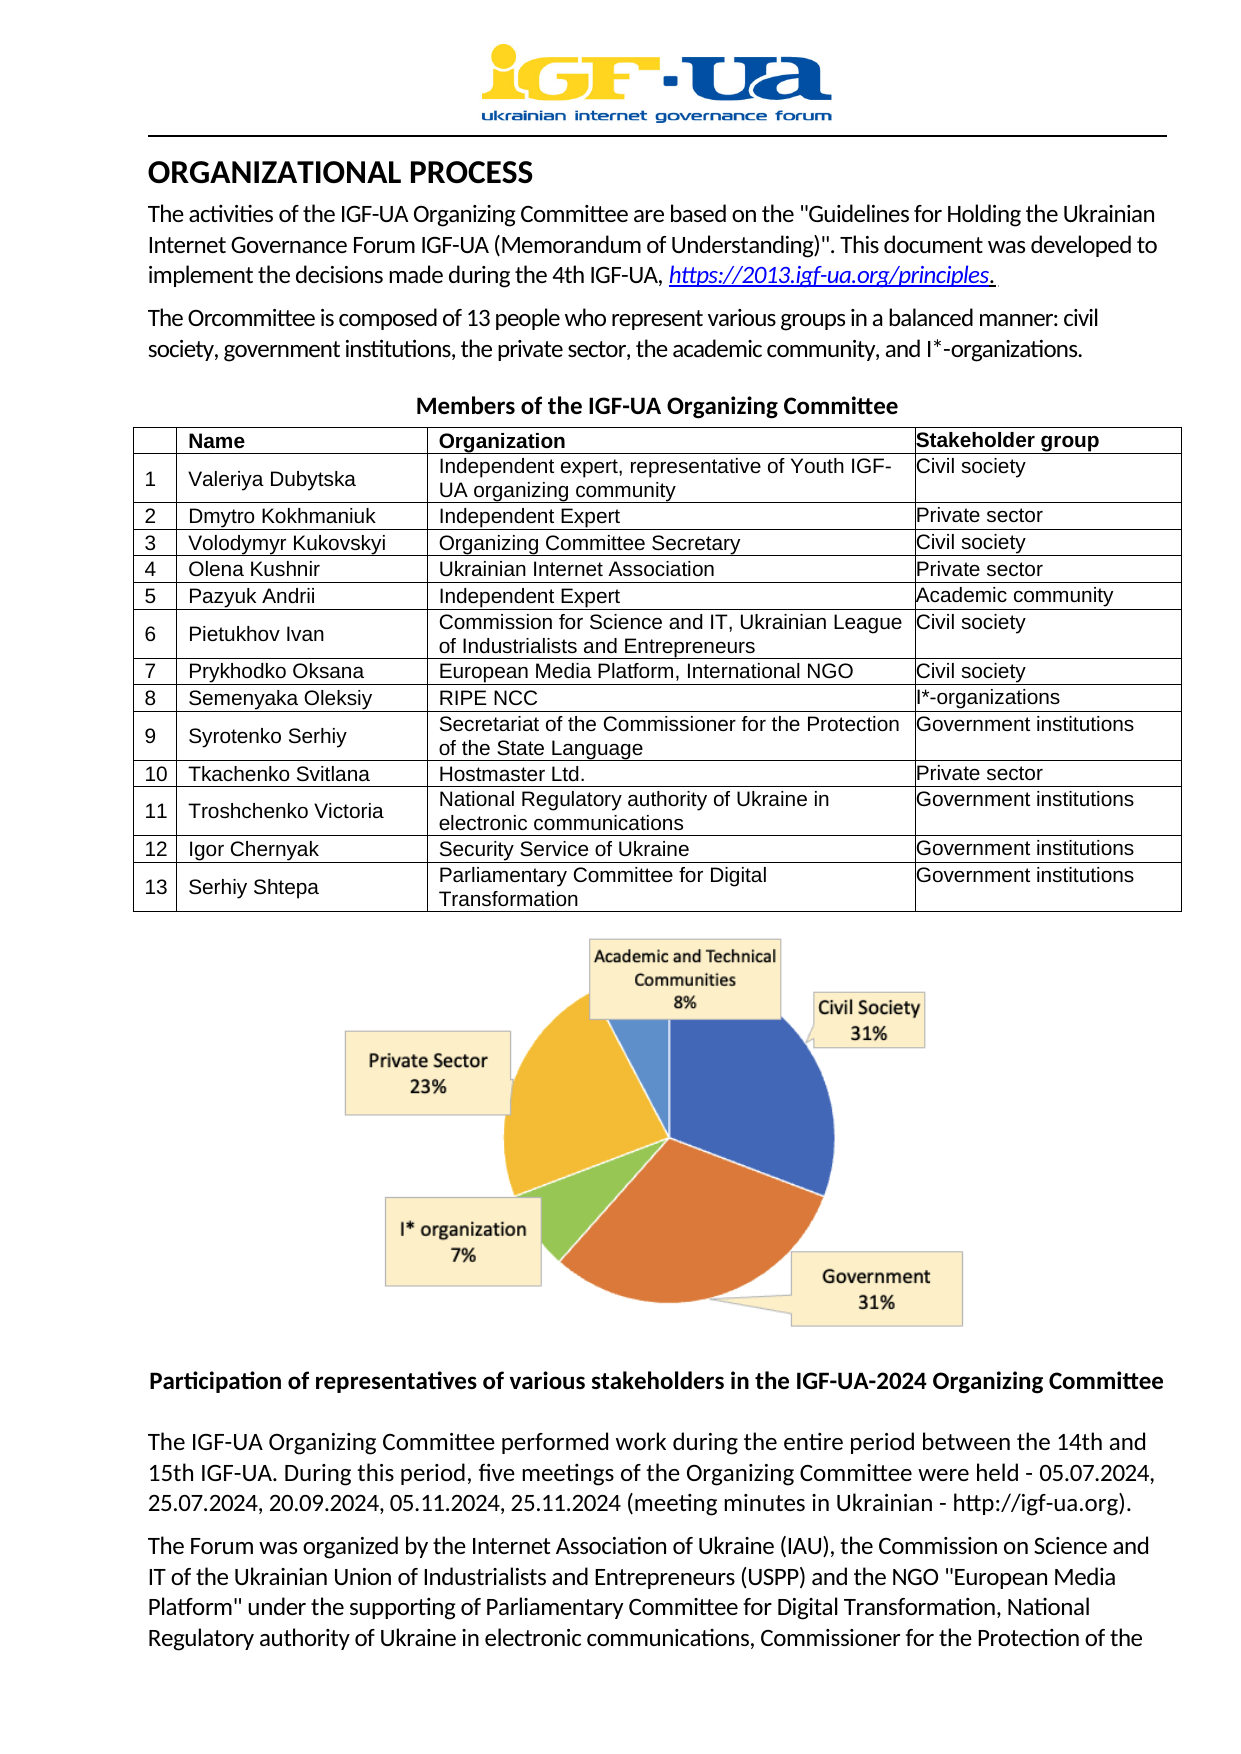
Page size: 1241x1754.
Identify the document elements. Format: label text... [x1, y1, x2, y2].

table_cell 11 [134, 787, 176, 835]
table_cell 5 [134, 583, 176, 608]
table_cell 4 [134, 556, 176, 582]
table_cell Government institutions [916, 787, 1181, 835]
table_cell Organizing Committee Secretary [428, 530, 915, 555]
table_cell Independent expert, representative of Youth IGF-UA organizing community [428, 454, 915, 502]
table_cell Pazyuk Andrii [177, 583, 427, 608]
table_cell Semenyaka Oleksiy [177, 685, 427, 711]
table_cell Tkachenko Svitlana [177, 761, 427, 786]
table_cell 10 [134, 761, 176, 786]
table_cell National Regulatory authority of Ukraine in electronic communications [428, 787, 915, 835]
table_cell Government institutions [916, 836, 1181, 862]
table_cell Commission for Science and IT, Ukrainian League of Industrialists and Entrepreneurs [428, 610, 915, 657]
table_cell Prykhodko Oksana [177, 659, 427, 684]
table_cell Pietukhov Ivan [177, 610, 427, 657]
table_cell Private sector [916, 556, 1181, 582]
table_cell 3 [134, 530, 176, 555]
table_cell Volodymyr Kukovskyi [177, 530, 427, 555]
table_cell Serhiy Shtepa [177, 863, 427, 911]
table_cell 12 [134, 836, 176, 862]
table_cell European Media Platform, International NGO [428, 659, 915, 684]
table_cell Security Service of Ukraine [428, 836, 915, 862]
table_cell Private sector [916, 761, 1181, 786]
table_cell Ukrainian Internet Association [428, 556, 915, 582]
table_cell Syrotenko Serhiy [177, 712, 427, 759]
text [148, 1530, 1167, 1652]
table_header Name [177, 428, 427, 453]
text The IGF-UA Organizing Committee performed work during the entire period between the 14th and 15th IGF-UA. During this period, five meetings of the Organizing Committee were held - 05.07.2024, 25.07.2024, 20.09.2024, 05.11.2024, 25.11.2024 (meeting minutes in Ukrainian - http://igf-ua.org). [148, 1426, 1167, 1518]
table_cell Civil society [916, 530, 1181, 555]
table_cell Valeriya Dubytska [177, 454, 427, 502]
table_cell Hostmaster Ltd. [428, 761, 915, 786]
table_header Organization [428, 428, 915, 453]
table_cell Government institutions [916, 863, 1181, 911]
table_cell Civil society [916, 454, 1181, 502]
table_cell Independent Expert [428, 503, 915, 529]
text Members of the IGF-UA Organizing Committee [148, 390, 1167, 421]
table_cell Dmytro Kokhmaniuk [177, 503, 427, 529]
picture [339, 934, 975, 1335]
table_cell Civil society [916, 659, 1181, 684]
table_cell 1 [134, 454, 176, 502]
table_cell Olena Kushnir [177, 556, 427, 582]
table_cell RIPE NCC [428, 685, 915, 711]
table_cell 13 [134, 863, 176, 911]
table_cell 9 [134, 712, 176, 759]
table_cell Civil society [916, 610, 1181, 657]
table_cell 6 [134, 610, 176, 657]
table_cell Igor Chernyak [177, 836, 427, 862]
table_cell Troshchenko Victoria [177, 787, 427, 835]
table_cell 7 [134, 659, 176, 684]
text The Orcommittee is composed of 13 people who represent various groups in a balanced manner: civil society, government institutions, the private sector, the academic community, and I*-organizations. [148, 302, 1167, 363]
table_cell 2 [134, 503, 176, 529]
table_cell Government institutions [916, 712, 1181, 759]
table_cell Secretariat of the Commissioner for the Protection of the State Language [428, 712, 915, 759]
table_cell Academic community [916, 583, 1181, 608]
picture [477, 44, 838, 126]
table_cell Parliamentary Committee for Digital Transformation [428, 863, 915, 911]
text The activities of the IGF-UA Organizing Committee are based on the "Guidelines for Holding the Ukrainian Internet Governance Forum IGF-UA (Memorandum of Understanding)". This document was developed to implement the decisions made during the 4th IGF-UA, https://2013.igf-ua.org/principles. [148, 198, 1167, 290]
table_cell Private sector [916, 503, 1181, 529]
text Participation of representatives of various stakeholders in the IGF-UA-2024 Organizing Committee [148, 1365, 1167, 1396]
table_cell Independent Expert [428, 583, 915, 608]
table_header Stakeholder group [916, 428, 1181, 453]
table_cell I*-organizations [916, 685, 1181, 711]
table_header [134, 428, 176, 453]
table_cell 8 [134, 685, 176, 711]
text ORGANIZATIONAL PROCESS [148, 151, 1167, 192]
